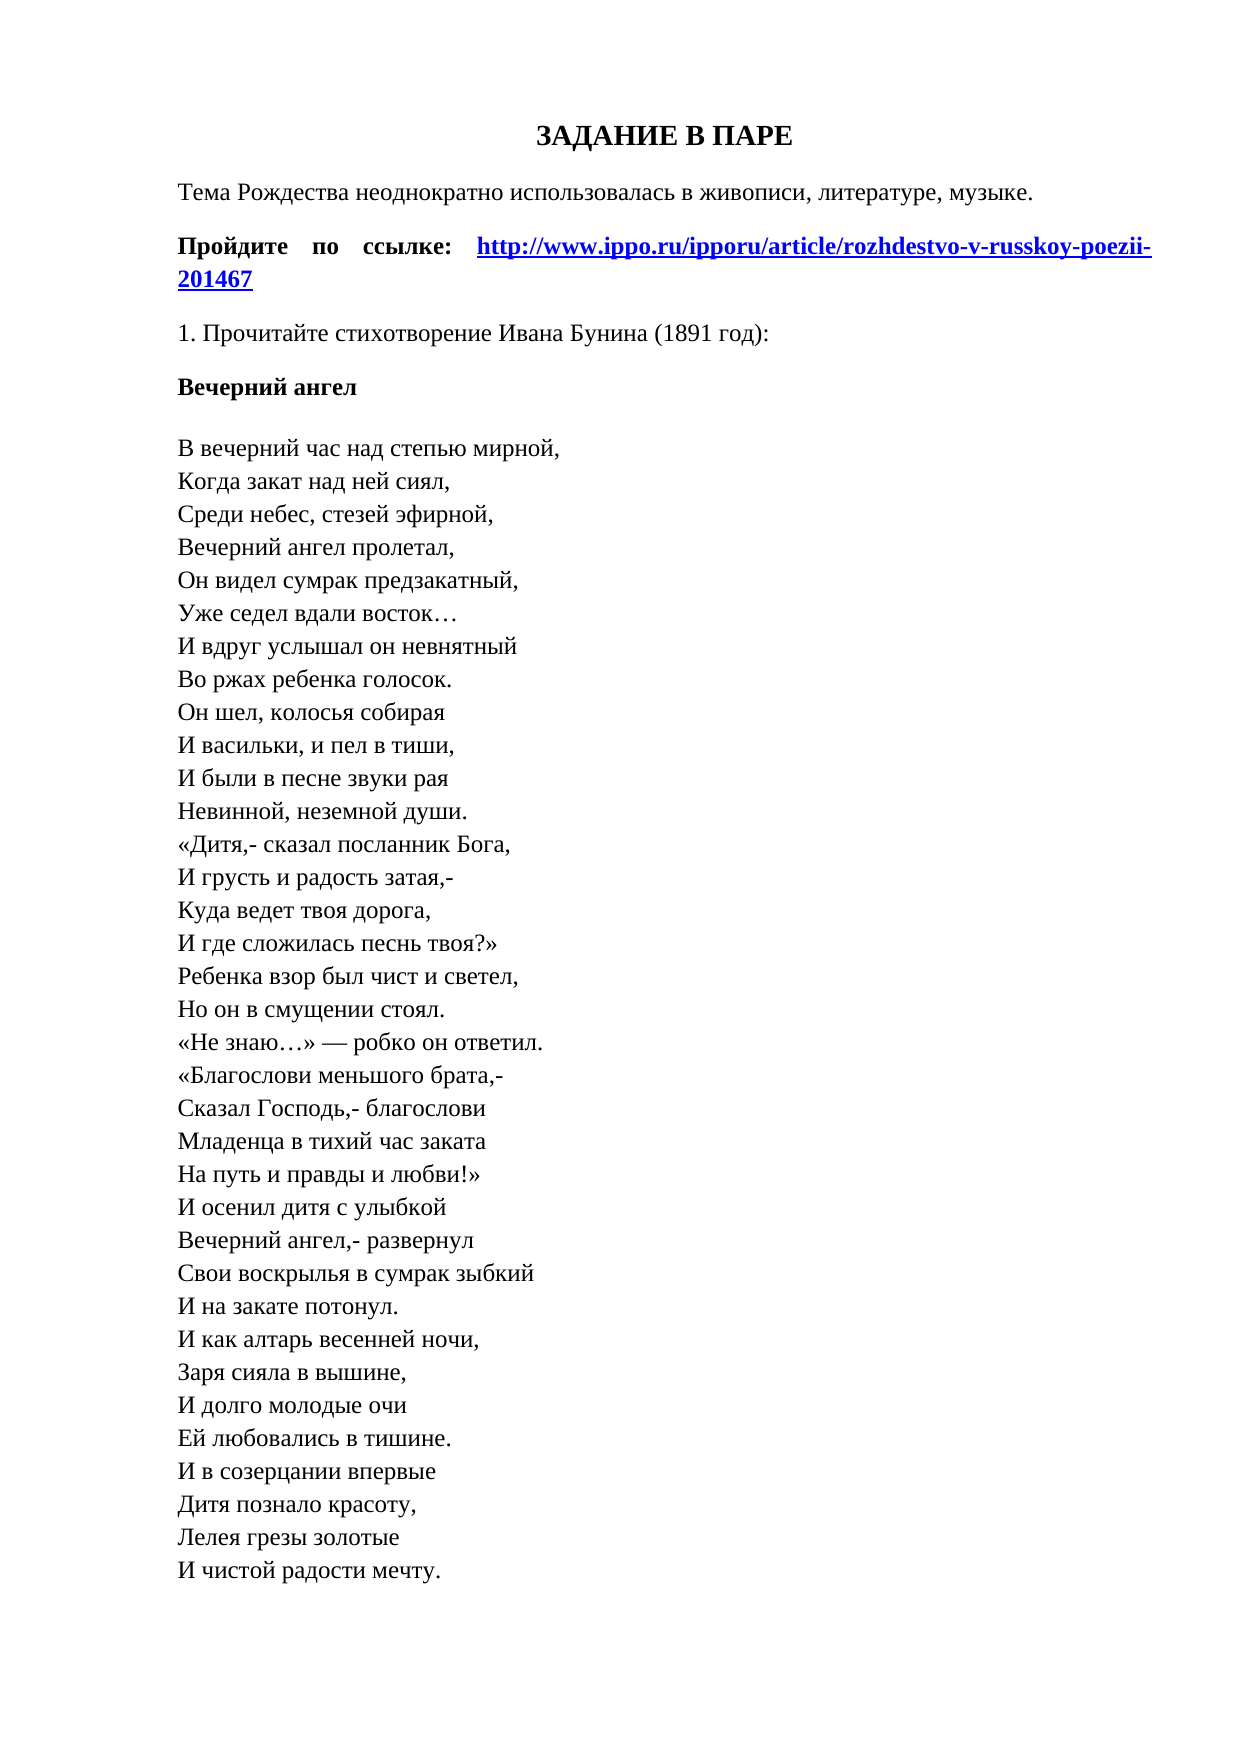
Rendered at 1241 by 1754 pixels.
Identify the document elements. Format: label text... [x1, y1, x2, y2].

text ЗАДАНИЕ В ПАРЕ [177, 118, 1152, 152]
text Пройдите по ссылке: http://www.ippo.ru/ipporu/article/rozhdestvo-v-russkoy-poezii-201467 [177, 231, 1152, 293]
text Тема Рождества неоднократно использовалась в живописи, литературе, музыке. [177, 177, 1152, 206]
text 1. Прочитайте стихотворение Ивана Бунина (1891 год): [177, 318, 1152, 347]
text Вечерний ангел В вечерний час над степью мирной, Когда закат над ней сиял, Среди небес, стезей эфирной, Вечерний ангел пролетал, Он видел сумрак предзакатный, Уже седел вдали восток… И вдруг услышал он невнятный Во ржах ребенка голосок. Он шел, колосья собирая И васильки, и пел в тиши, И были в песне звуки рая Невинной, неземной души. «Дитя,- сказал посланник Бога, И грусть и радость затая,- Куда ведет твоя дорога, И где сложилась песнь твоя?» Ребенка взор был чист и светел, Но он в смущении стоял. «Не знаю…» — робко он ответил. «Благослови меньшого брата,- Сказал Господь,- благослови Младенца в тихий час заката На путь и правды и любви!» И осенил дитя с улыбкой Вечерний ангел,- развернул Свои воскрылья в сумрак зыбкий И на закате потонул. И как алтарь весенней ночи, Заря сияла в вышине, И долго молодые очи Ей любовались в тишине. И в созерцании впервые Дитя познало красоту, Лелея грезы золотые И чистой радости мечту. [177, 372, 1152, 1584]
